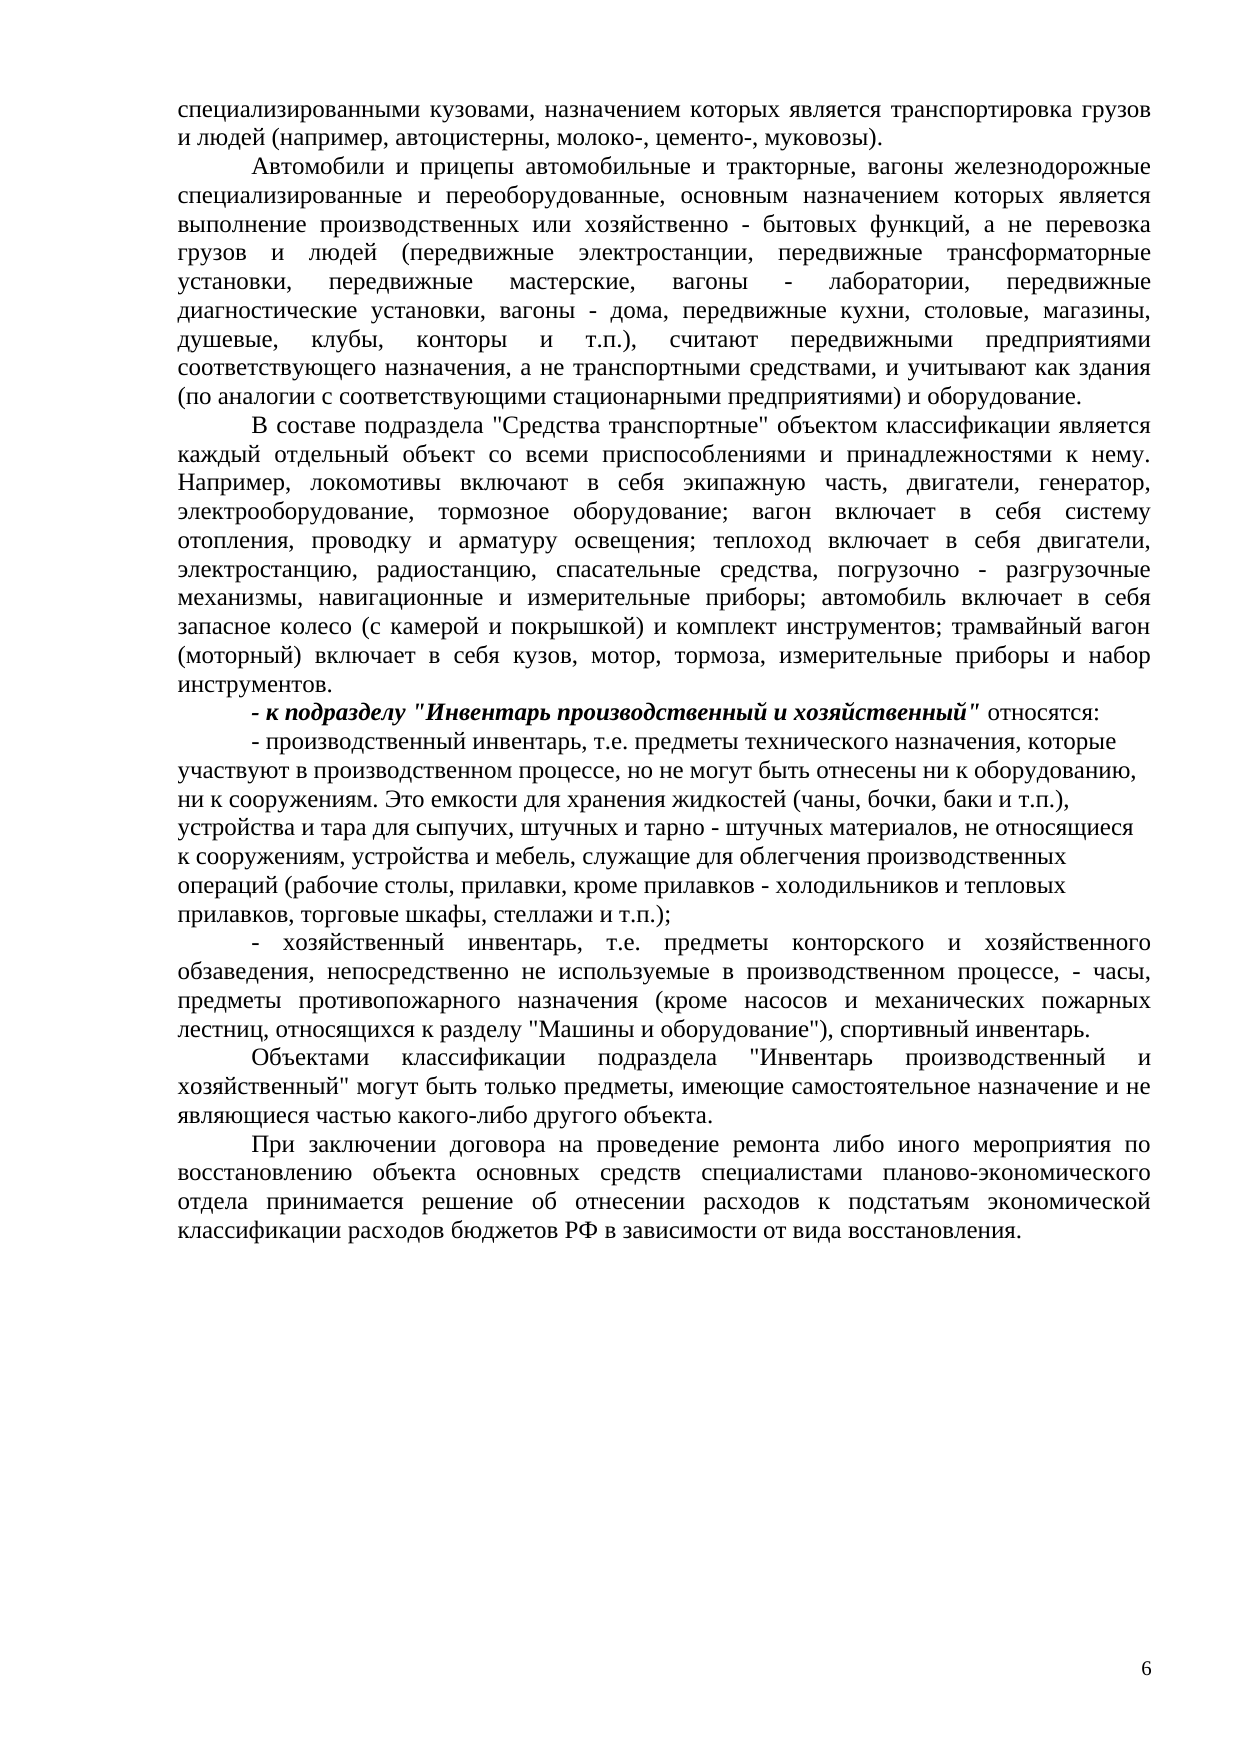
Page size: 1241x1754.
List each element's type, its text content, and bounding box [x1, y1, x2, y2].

text - хозяйственный инвентарь, т.е. предметы конторского и хозяйственного обзаведения, непосредственно не используемые в производственном процессе, - часы, предметы противопожарного назначения (кроме насосов и механических пожарных лестниц, относящихся к разделу "Машины и оборудование"), спортивный инвентарь. [177, 927, 1152, 1042]
text Объектами классификации подраздела "Инвентарь производственный и хозяйственный" могут быть только предметы, имеющие самостоятельное назначение и не являющиеся частью какого-либо другого объекта. [177, 1042, 1152, 1129]
text При заключении договора на проведение ремонта либо иного мероприятия по восстановлению объекта основных средств специалистами планово-экономического отдела принимается решение об отнесении расходов к подстатьям экономической классификации расходов бюджетов РФ в зависимости от вида восстановления. [177, 1129, 1152, 1244]
text - производственный инвентарь, т.е. предметы технического назначения, которые участвуют в производственном процессе, но не могут быть отнесены ни к оборудованию, ни к сооружениям. Это емкости для хранения жидкостей (чаны, бочки, баки и т.п.), устройства и тара для сыпучих, штучных и тарно - штучных материалов, не относящиеся к сооружениям, устройства и мебель, служащие для облегчения производственных операций (рабочие столы, прилавки, кроме прилавков - холодильников и тепловых прилавков, торговые шкафы, стеллажи и т.п.); [177, 726, 1152, 927]
text Автомобили и прицепы автомобильные и тракторные, вагоны железнодорожные специализированные и переоборудованные, основным назначением которых является выполнение производственных или хозяйственно - бытовых функций, а не перевозка грузов и людей (передвижные электростанции, передвижные трансформаторные установки, передвижные мастерские, вагоны - лаборатории, передвижные диагностические установки, вагоны - дома, передвижные кухни, столовые, магазины, душевые, клубы, конторы и т.п.), считают передвижными предприятиями соответствующего назначения, а не транспортными средствами, и учитывают как здания (по аналогии с соответствующими стационарными предприятиями) и оборудование. [177, 151, 1152, 410]
text В составе подраздела "Средства транспортные" объектом классификации является каждый отдельный объект со всеми приспособлениями и принадлежностями к нему. Например, локомотивы включают в себя экипажную часть, двигатели, генератор, электрооборудование, тормозное оборудование; вагон включает в себя систему отопления, проводку и арматуру освещения; теплоход включает в себя двигатели, электростанцию, радиостанцию, спасательные средства, погрузочно - разгрузочные механизмы, навигационные и измерительные приборы; автомобиль включает в себя запасное колесо (с камерой и покрышкой) и комплект инструментов; трамвайный вагон (моторный) включает в себя кузов, мотор, тормоза, измерительные приборы и набор инструментов. [177, 410, 1152, 697]
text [177, 94, 1152, 151]
text - к подразделу "Инвентарь производственный и хозяйственный" относятся: [177, 697, 1152, 726]
